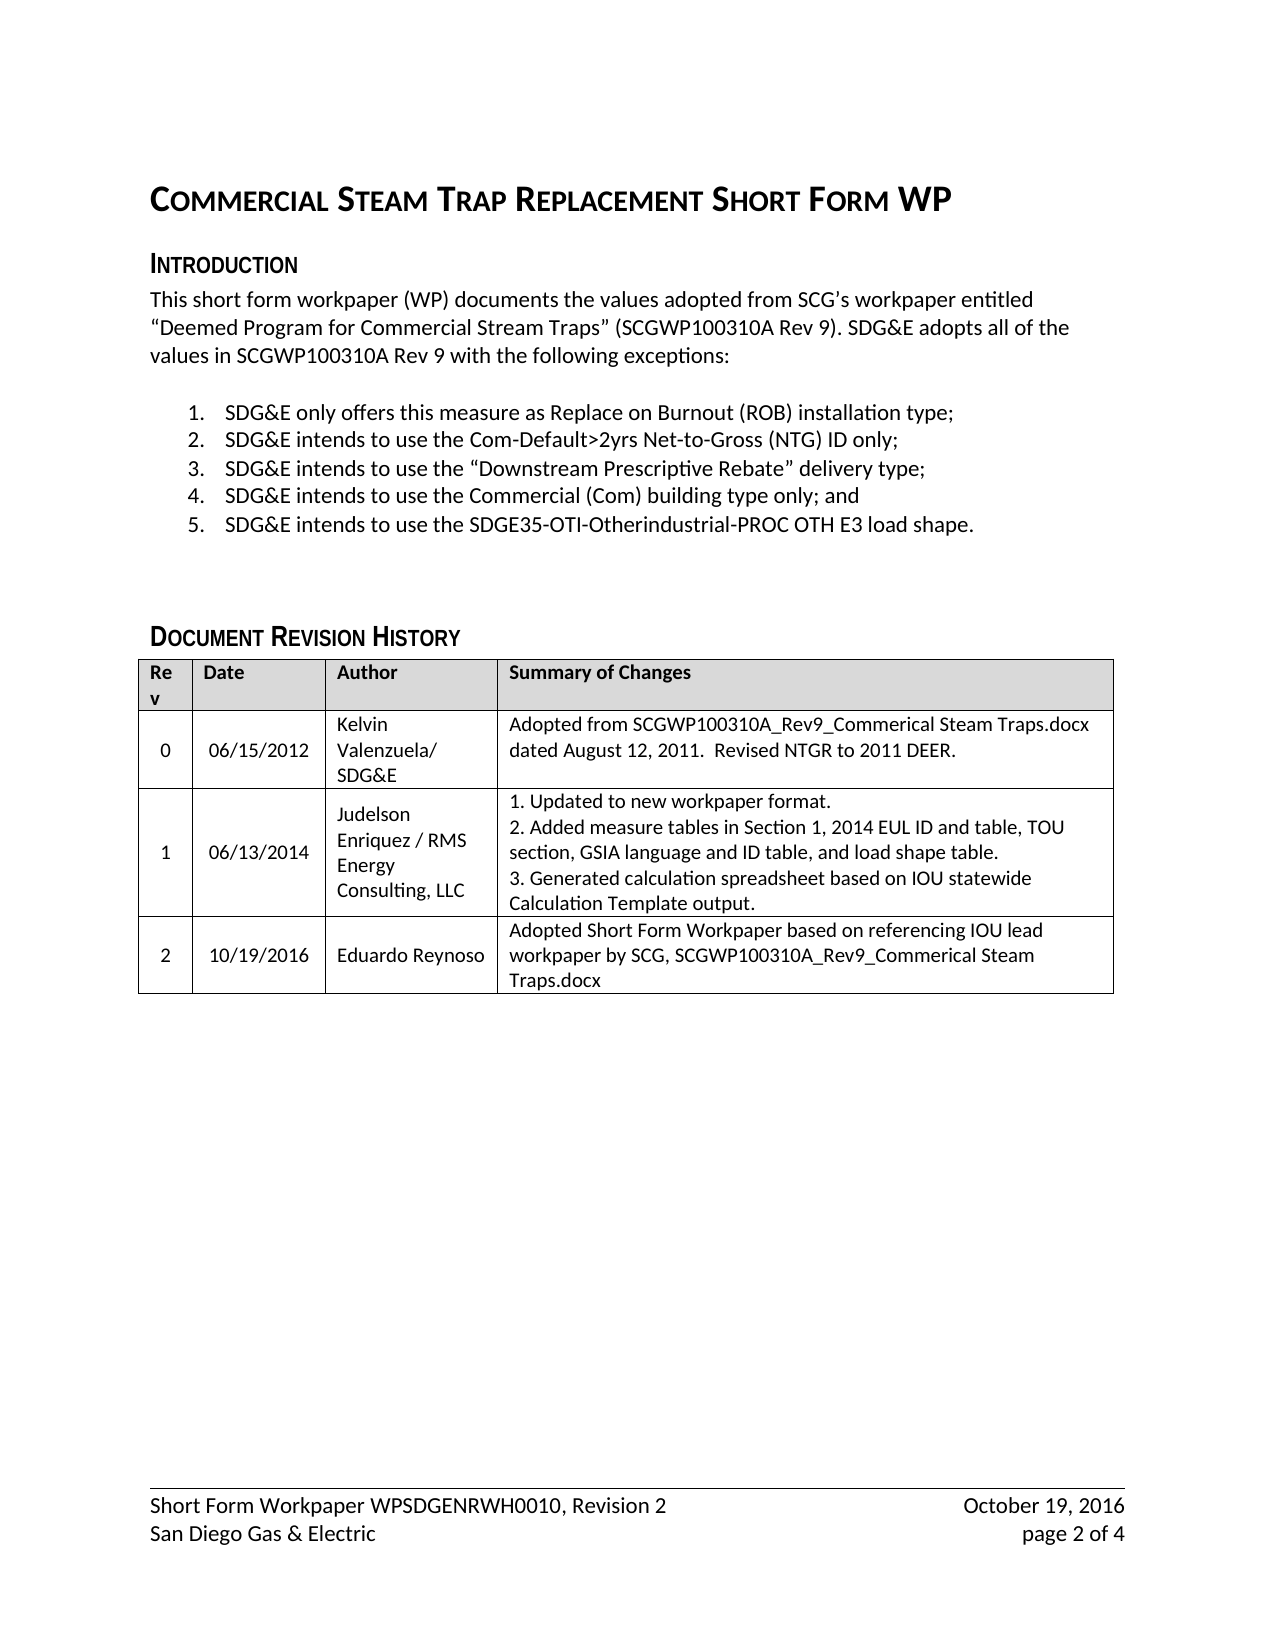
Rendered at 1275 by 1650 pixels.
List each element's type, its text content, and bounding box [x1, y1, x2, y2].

list SDG&E intends to use the Com-Default>2yrs Net-to-Gross (NTG) ID only; [187, 426, 1125, 454]
table_cell Kelvin Valenzuela/ SDG&E [326, 711, 497, 788]
table_cell Eduardo Reynoso [326, 917, 497, 993]
table_cell 06/13/2014 [193, 789, 325, 916]
table_cell Adopted Short Form Workpaper based on referencing IOU lead workpaper by SCG, SCGWP100310A_Rev9_Commerical Steam Traps.docx [498, 917, 1113, 993]
table_cell 1. Updated to new workpaper format. 2. Added measure tables in Section 1, 2014 EUL ID and table, TOU section, GSIA language and ID table, and load shape table. 3. Generated calculation spreadsheet based on IOU statewide Calculation Template output. [498, 789, 1113, 916]
table_cell 0 [139, 711, 192, 788]
table_cell 10/19/2016 [193, 917, 325, 993]
table_header Summary of Changes [498, 660, 1113, 710]
list SDG&E intends to use the SDGE35-OTI-Otherindustrial-PROC OTH E3 load shape. [187, 510, 1125, 538]
table_header Rev [139, 660, 192, 710]
list SDG&E only offers this measure as Replace on Burnout (ROB) installation type; [187, 398, 1125, 426]
text This short form workpaper (WP) documents the values adopted from SCG’s workpaper entitled “Deemed Program for Commercial Stream Traps” (SCGWP100310A Rev 9). SDG&E adopts all of the values in SCGWP100310A Rev 9 with the following exceptions: [150, 286, 1125, 369]
subtitle Introduction [150, 246, 1125, 279]
table_header Author [326, 660, 497, 710]
subtitle Document Revision History [150, 619, 1125, 652]
table_cell 2 [139, 917, 192, 993]
table_cell 1 [139, 789, 192, 916]
table_header Date [193, 660, 325, 710]
table_cell 06/15/2012 [193, 711, 325, 788]
table_cell Judelson Enriquez / RMS Energy Consulting, LLC [326, 789, 497, 916]
table_cell Adopted from SCGWP100310A_Rev9_Commerical Steam Traps.docx dated August 12, 2011. Revised NTGR to 2011 DEER. [498, 711, 1113, 788]
list SDG&E intends to use the “Downstream Prescriptive Rebate” delivery type; [187, 454, 1125, 482]
subtitle Commercial Steam Trap Replacement Short Form WP [150, 175, 1125, 221]
list SDG&E intends to use the Commercial (Com) building type only; and [187, 482, 1125, 510]
